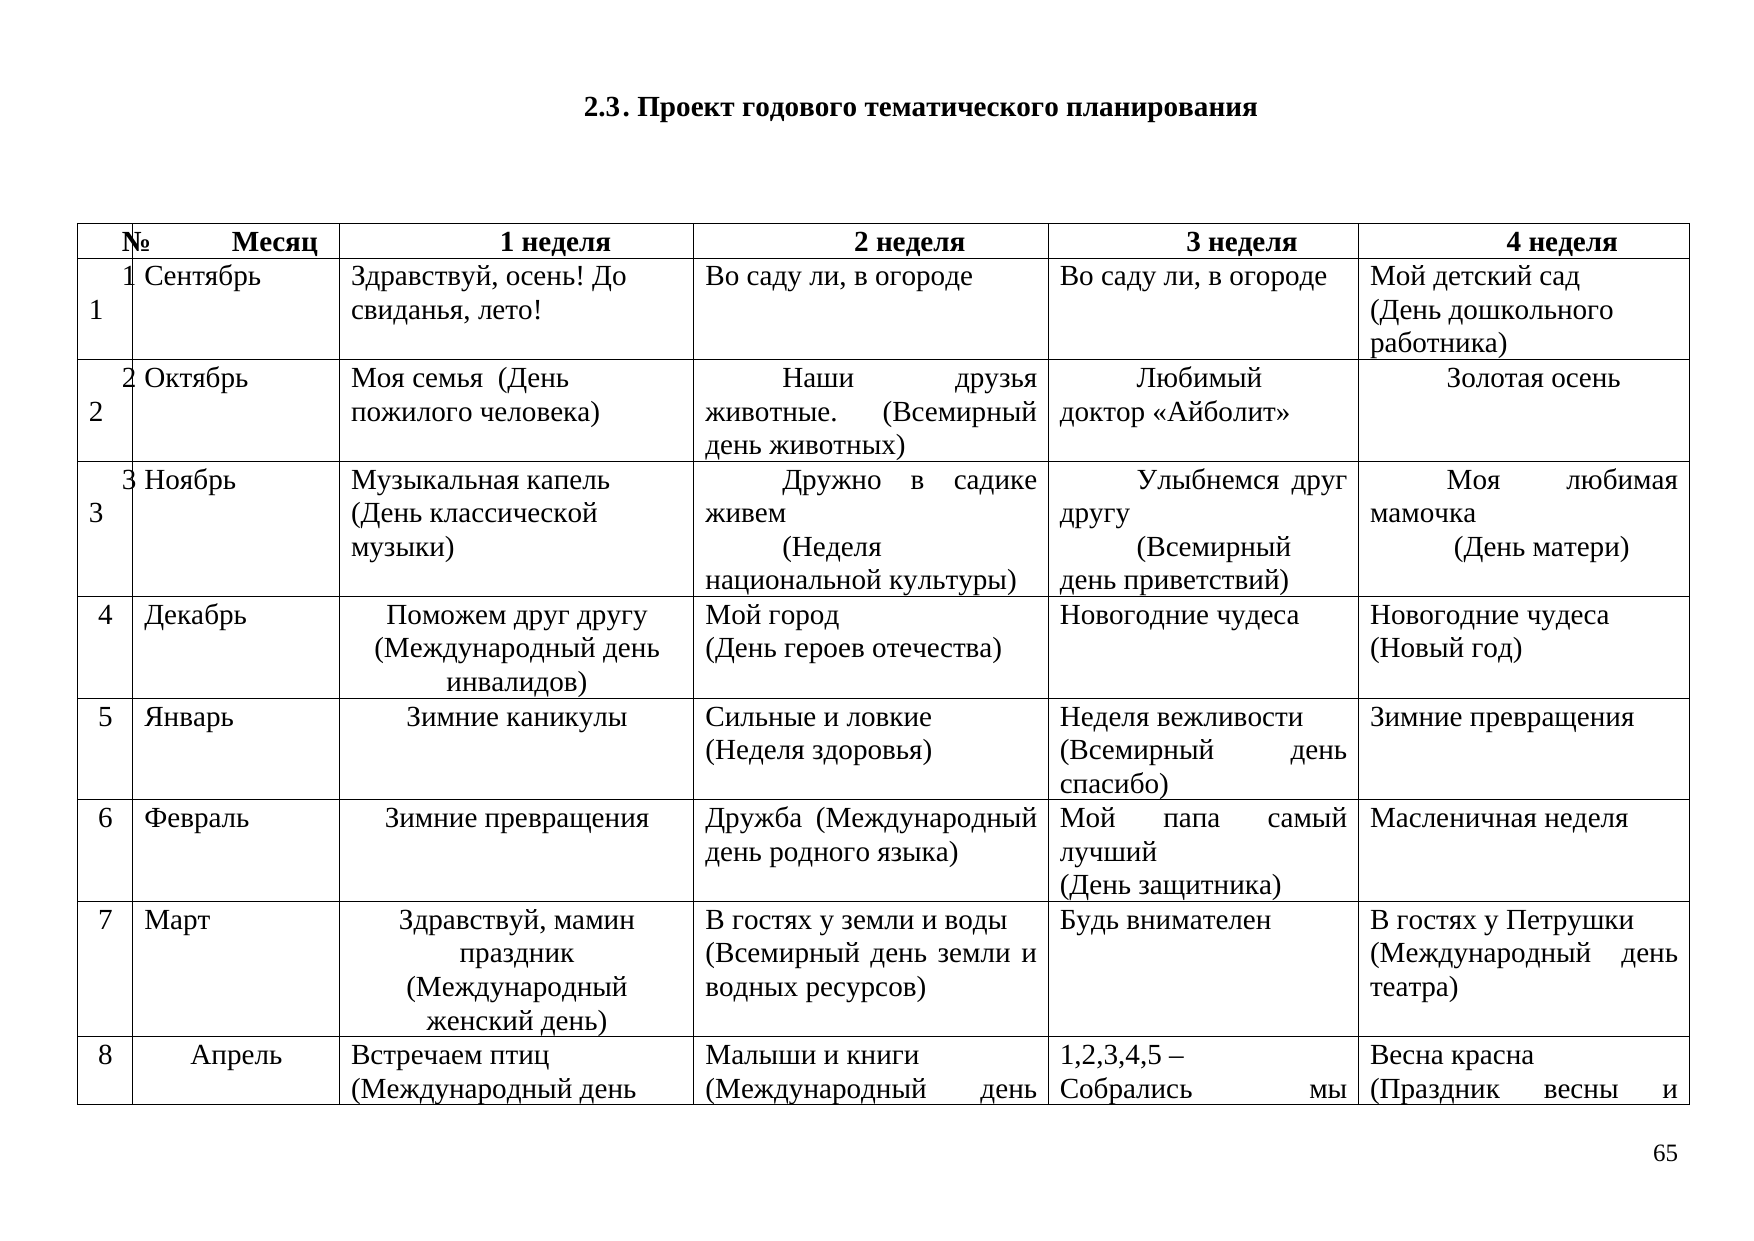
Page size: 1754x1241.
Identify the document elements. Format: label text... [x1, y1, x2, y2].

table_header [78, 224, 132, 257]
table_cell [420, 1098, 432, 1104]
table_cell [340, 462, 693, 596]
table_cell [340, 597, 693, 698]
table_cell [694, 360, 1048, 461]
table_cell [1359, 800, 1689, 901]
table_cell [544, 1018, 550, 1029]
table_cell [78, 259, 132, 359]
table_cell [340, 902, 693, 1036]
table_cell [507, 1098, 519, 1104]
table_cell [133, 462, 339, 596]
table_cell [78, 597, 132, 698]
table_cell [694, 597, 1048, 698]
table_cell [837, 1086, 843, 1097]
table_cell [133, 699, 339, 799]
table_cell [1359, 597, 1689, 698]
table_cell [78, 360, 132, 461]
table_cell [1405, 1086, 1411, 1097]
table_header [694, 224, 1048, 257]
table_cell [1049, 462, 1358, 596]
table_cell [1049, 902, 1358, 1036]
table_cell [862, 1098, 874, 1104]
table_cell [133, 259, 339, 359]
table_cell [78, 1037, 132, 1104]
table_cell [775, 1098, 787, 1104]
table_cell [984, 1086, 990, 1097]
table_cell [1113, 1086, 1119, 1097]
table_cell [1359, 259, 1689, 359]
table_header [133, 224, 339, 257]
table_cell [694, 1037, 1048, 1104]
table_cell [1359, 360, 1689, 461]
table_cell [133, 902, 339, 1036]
list . Проект годового тематического планирования [164, 89, 1678, 122]
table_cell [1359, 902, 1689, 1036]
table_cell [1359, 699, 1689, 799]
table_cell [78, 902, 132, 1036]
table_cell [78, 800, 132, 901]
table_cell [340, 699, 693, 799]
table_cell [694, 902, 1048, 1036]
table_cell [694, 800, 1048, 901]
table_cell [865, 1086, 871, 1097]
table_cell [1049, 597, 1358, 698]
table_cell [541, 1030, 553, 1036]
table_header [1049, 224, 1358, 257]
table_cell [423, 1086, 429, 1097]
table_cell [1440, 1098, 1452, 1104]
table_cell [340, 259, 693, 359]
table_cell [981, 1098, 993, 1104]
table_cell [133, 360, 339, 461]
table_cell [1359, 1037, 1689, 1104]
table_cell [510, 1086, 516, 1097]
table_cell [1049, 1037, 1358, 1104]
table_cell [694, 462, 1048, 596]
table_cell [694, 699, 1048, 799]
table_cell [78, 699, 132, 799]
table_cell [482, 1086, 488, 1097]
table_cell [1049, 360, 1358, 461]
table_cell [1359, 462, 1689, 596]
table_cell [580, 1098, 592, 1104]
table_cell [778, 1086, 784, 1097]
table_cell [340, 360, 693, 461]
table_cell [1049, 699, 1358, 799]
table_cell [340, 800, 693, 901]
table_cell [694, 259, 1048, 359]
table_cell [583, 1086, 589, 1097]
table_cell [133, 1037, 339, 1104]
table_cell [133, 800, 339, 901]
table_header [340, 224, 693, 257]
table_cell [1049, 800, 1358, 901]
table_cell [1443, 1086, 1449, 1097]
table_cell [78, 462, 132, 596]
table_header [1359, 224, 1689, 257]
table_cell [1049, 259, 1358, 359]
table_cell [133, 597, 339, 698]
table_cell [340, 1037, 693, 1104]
